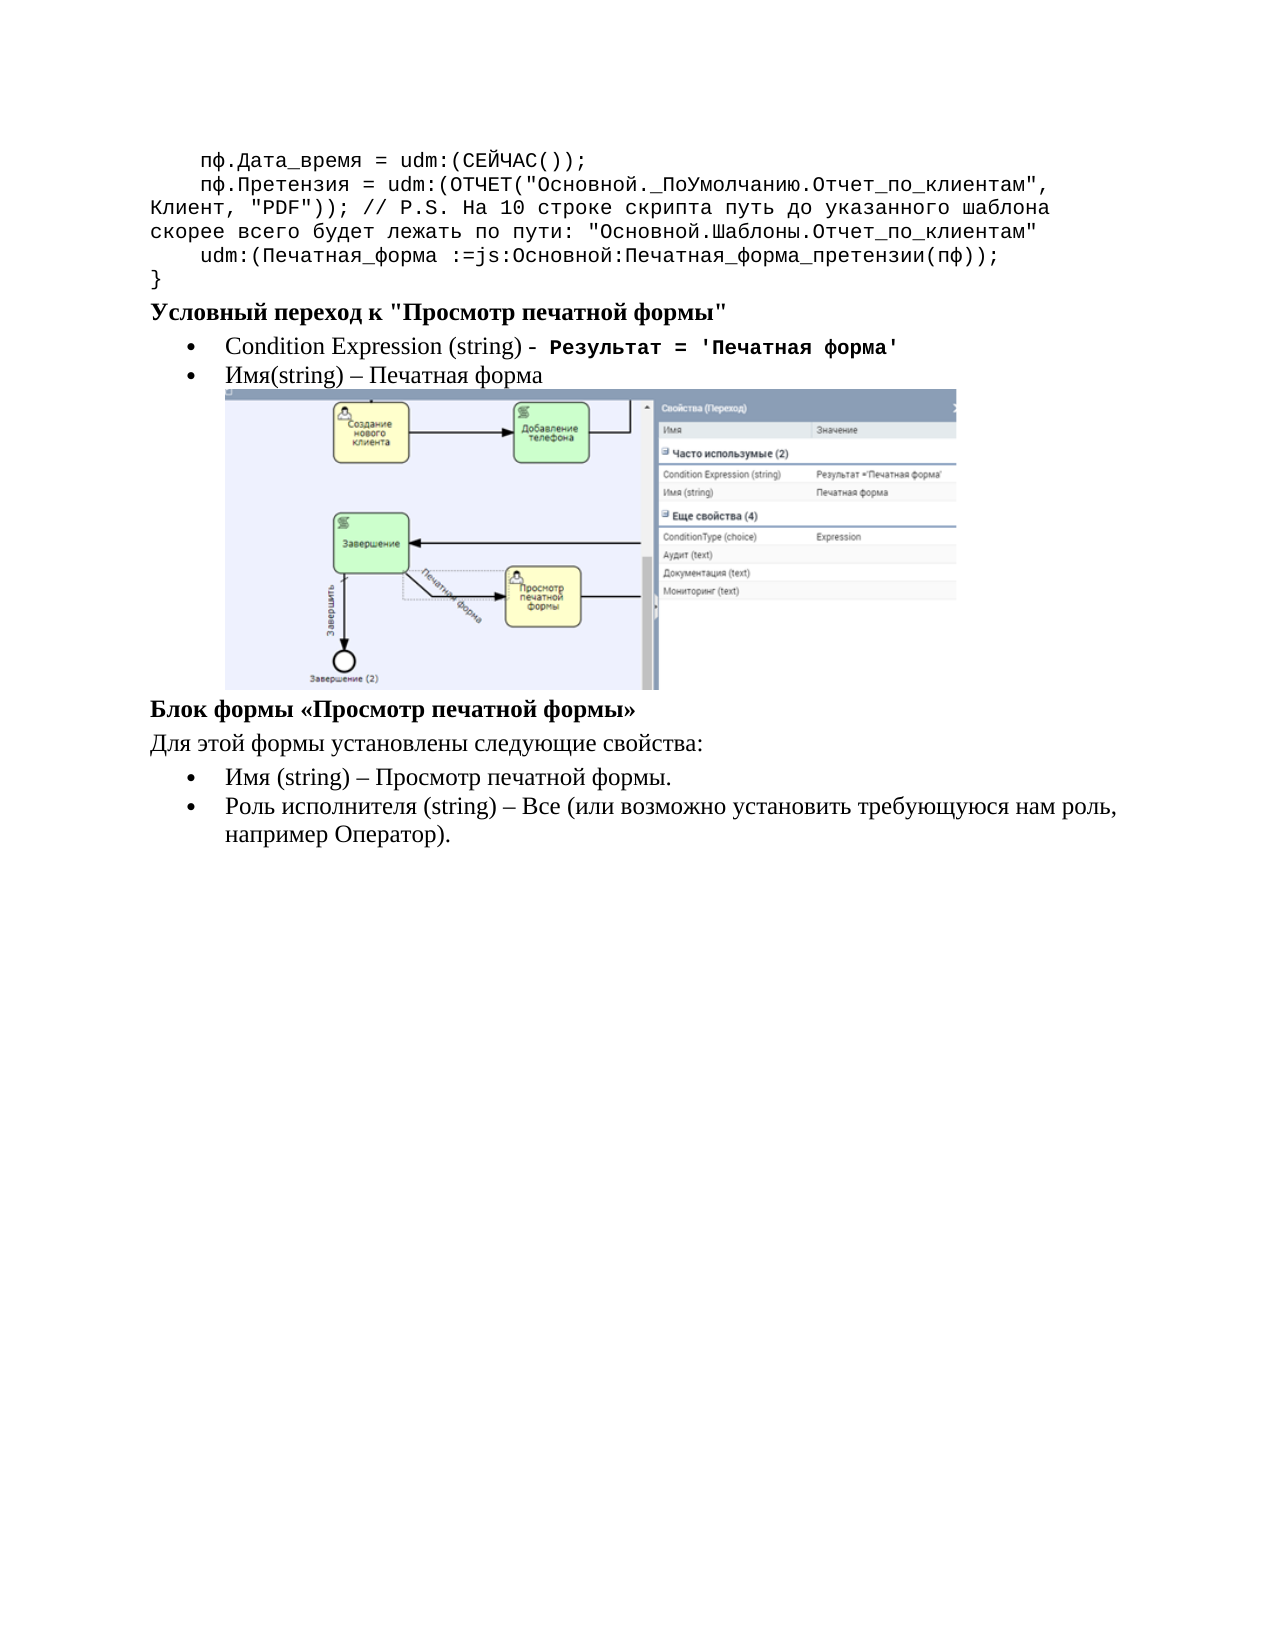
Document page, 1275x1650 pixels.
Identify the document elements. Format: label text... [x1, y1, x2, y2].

picture [225, 389, 957, 690]
text Для этой формы установлены следующие свойства: [150, 728, 1125, 757]
list Condition Expression (string) - Результат = 'Печатная форма' [187, 331, 1125, 360]
subtitle Блок формы «Просмотр печатной формы» [150, 694, 1125, 723]
list Роль исполнителя (string) – Все (или возможно установить требующуюся нам роль, например Оператор). [187, 791, 1125, 848]
text udm:(Печатная_форма :=js:Основной:Печатная_форма_претензии(пф)); [150, 244, 1125, 268]
text пф.Претензия = udm:(ОТЧЕТ("Основной._ПоУмолчанию.Отчет_по_клиентам", Клиент, "PDF")); // P.S. На 10 строке скрипта путь до указанного шаблона скорее всего будет лежать по пути: "Основной.Шаблоны.Отчет_по_клиентам" [150, 174, 1125, 244]
list Имя (string) – Просмотр печатной формы. [187, 762, 1125, 791]
text пф.Дата_время = udm:(СЕЙЧАС()); [150, 150, 1125, 174]
subtitle Условный переход к "Просмотр печатной формы" [150, 297, 1125, 326]
text } [150, 268, 1125, 292]
